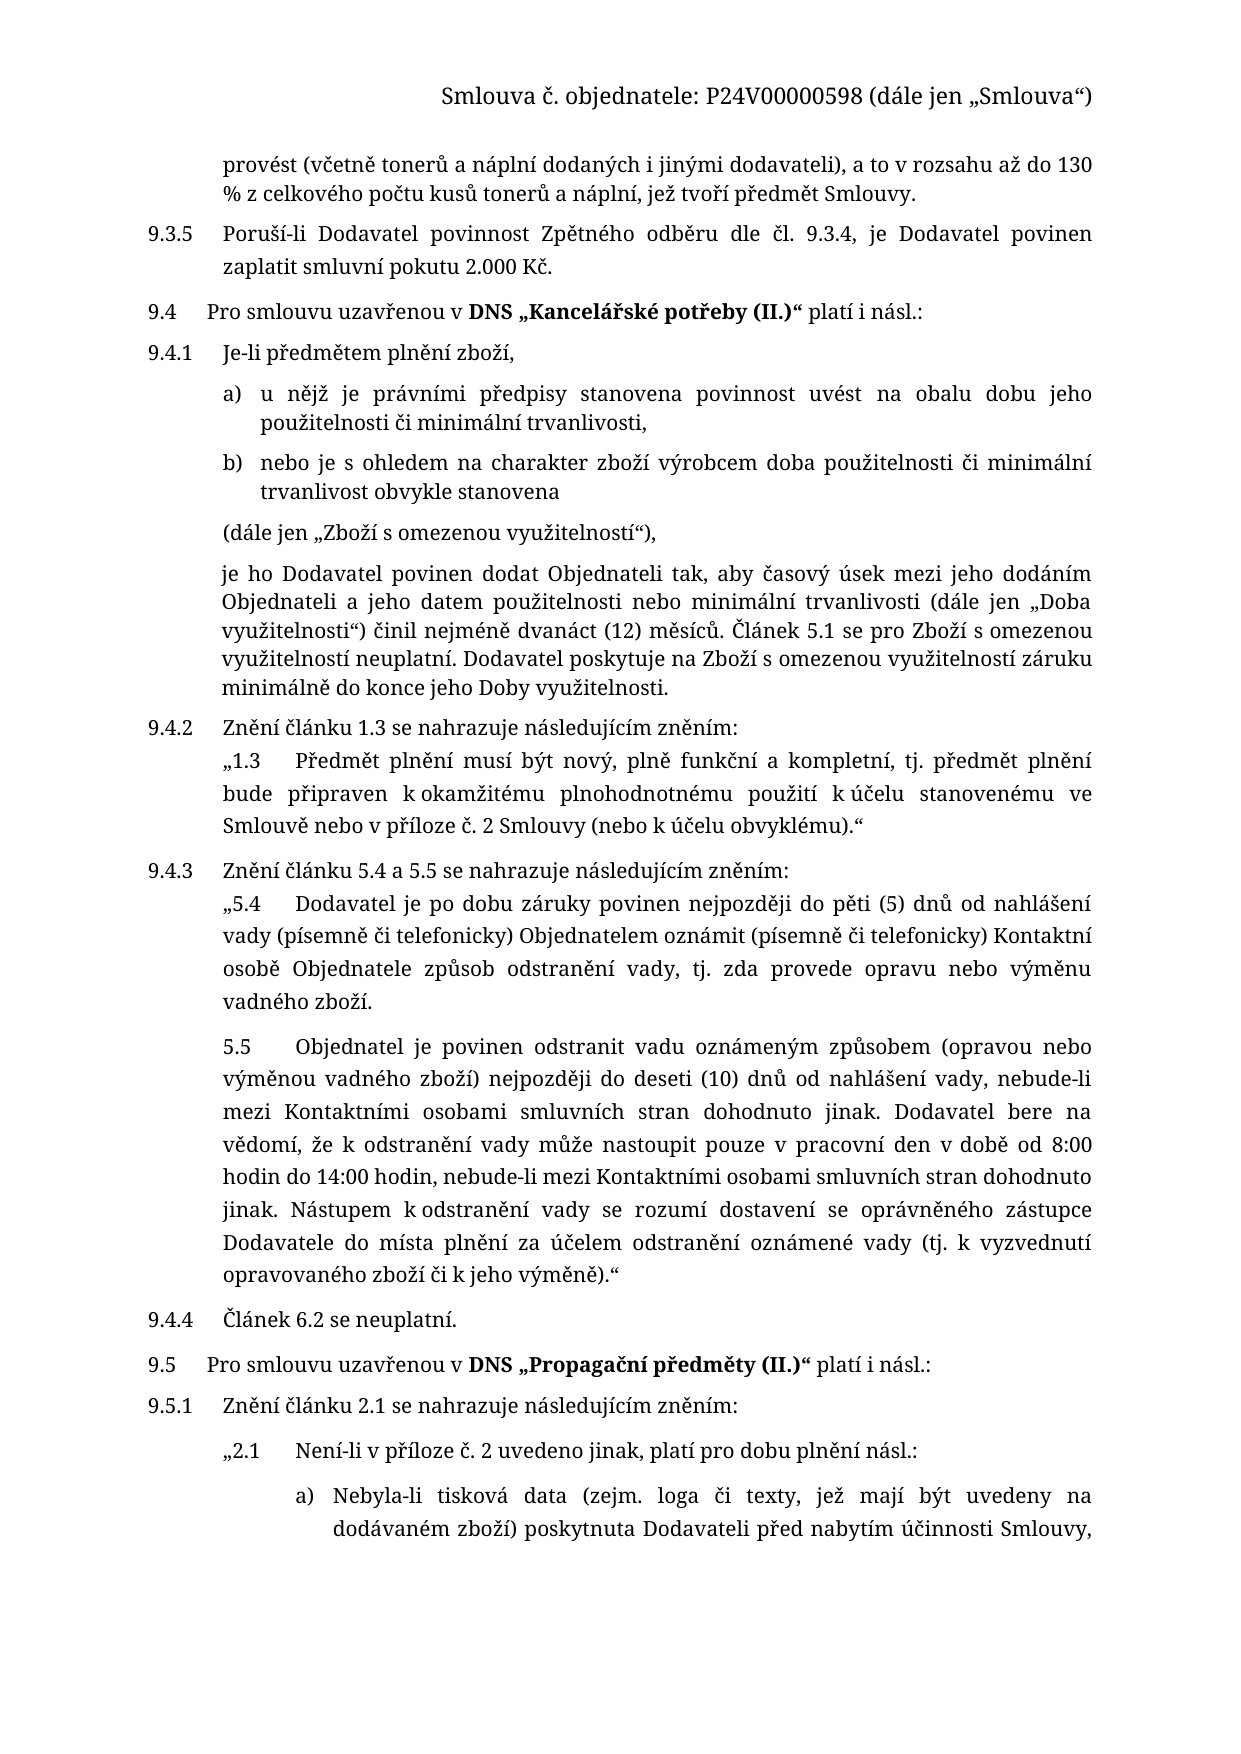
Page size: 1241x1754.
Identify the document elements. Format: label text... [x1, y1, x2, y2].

list Znění článku 5.4 a 5.5 se nahrazuje následujícím zněním: [148, 856, 1093, 885]
list Je-li předmětem plnění zboží, [148, 338, 1093, 367]
list u nějž je právními předpisy stanovena povinnost uvést na obalu dobu jeho použitelnosti či minimální trvanlivosti, [223, 379, 1093, 436]
list 5.5 Objednatel je povinen odstranit vadu oznámeným způsobem (opravou nebo výměnou vadného zboží) nejpozději do deseti (10) dnů od nahlášení vady, nebude-li mezi Kontaktními osobami smluvních stran dohodnuto jinak. Dodavatel bere na vědomí, že k odstranění vady může nastoupit pouze v pracovní den v době od 8:00 hodin do 14:00 hodin, nebude-li mezi Kontaktními osobami smluvních stran dohodnuto jinak. Nástupem k odstranění vady se rozumí dostavení se oprávněného zástupce Dodavatele do místa plnění za účelem odstranění oznámené vady (tj. k vyzvednutí opravovaného zboží či k jeho výměně).“ [223, 1032, 1093, 1289]
text (dále jen „Zboží s omezenou využitelností“), [223, 518, 1093, 546]
list nebo je s ohledem na charakter zboží výrobcem doba použitelnosti či minimální trvanlivost obvykle stanovena [223, 448, 1093, 505]
list „5.4 Dodavatel je po dobu záruky povinen nejpozději do pěti (5) dnů od nahlášení vady (písemně či telefonicky) Objednatelem oznámit (písemně či telefonicky) Kontaktní osobě Objednatele způsob odstranění vady, tj. zda provede opravu nebo výměnu vadného zboží. [223, 889, 1093, 1015]
list Znění článku 2.1 se nahrazuje následujícím zněním: [148, 1391, 1093, 1420]
list Pro smlouvu uzavřenou v DNS „Propagační předměty (II.)“ platí i násl.: [148, 1350, 1093, 1379]
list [148, 150, 1093, 207]
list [295, 1482, 1093, 1543]
text je ho Dodavatel povinen dodat Objednateli tak, aby časový úsek mezi jeho dodáním Objednateli a jeho datem použitelnosti nebo minimální trvanlivosti (dále jen „Doba využitelnosti“) činil nejméně dvanáct (12) měsíců. Článek 5.1 se pro Zboží s omezenou využitelností neuplatní. Dodavatel poskytuje na Zboží s omezenou využitelností záruku minimálně do konce jeho Doby využitelnosti. [221, 559, 1093, 701]
list „2.1 Není-li v příloze č. 2 uvedeno jinak, platí pro dobu plnění násl.: [223, 1436, 1093, 1465]
list Znění článku 1.3 se nahrazuje následujícím zněním: [148, 713, 1093, 742]
list Poruší-li Dodavatel povinnost Zpětného odběru dle čl. 9.3.4, je Dodavatel povinen zaplatit smluvní pokutu 2.000 Kč. [148, 219, 1093, 281]
list Článek 6.2 se neuplatní. [148, 1305, 1093, 1334]
list „1.3 Předmět plnění musí být nový, plně funkční a kompletní, tj. předmět plnění bude připraven k okamžitému plnohodnotnému použití k účelu stanovenému ve Smlouvě nebo v příloze č. 2 Smlouvy (nebo k účelu obvyklému).“ [223, 746, 1093, 840]
list Pro smlouvu uzavřenou v DNS „Kancelářské potřeby (II.)“ platí i násl.: [148, 297, 1093, 326]
